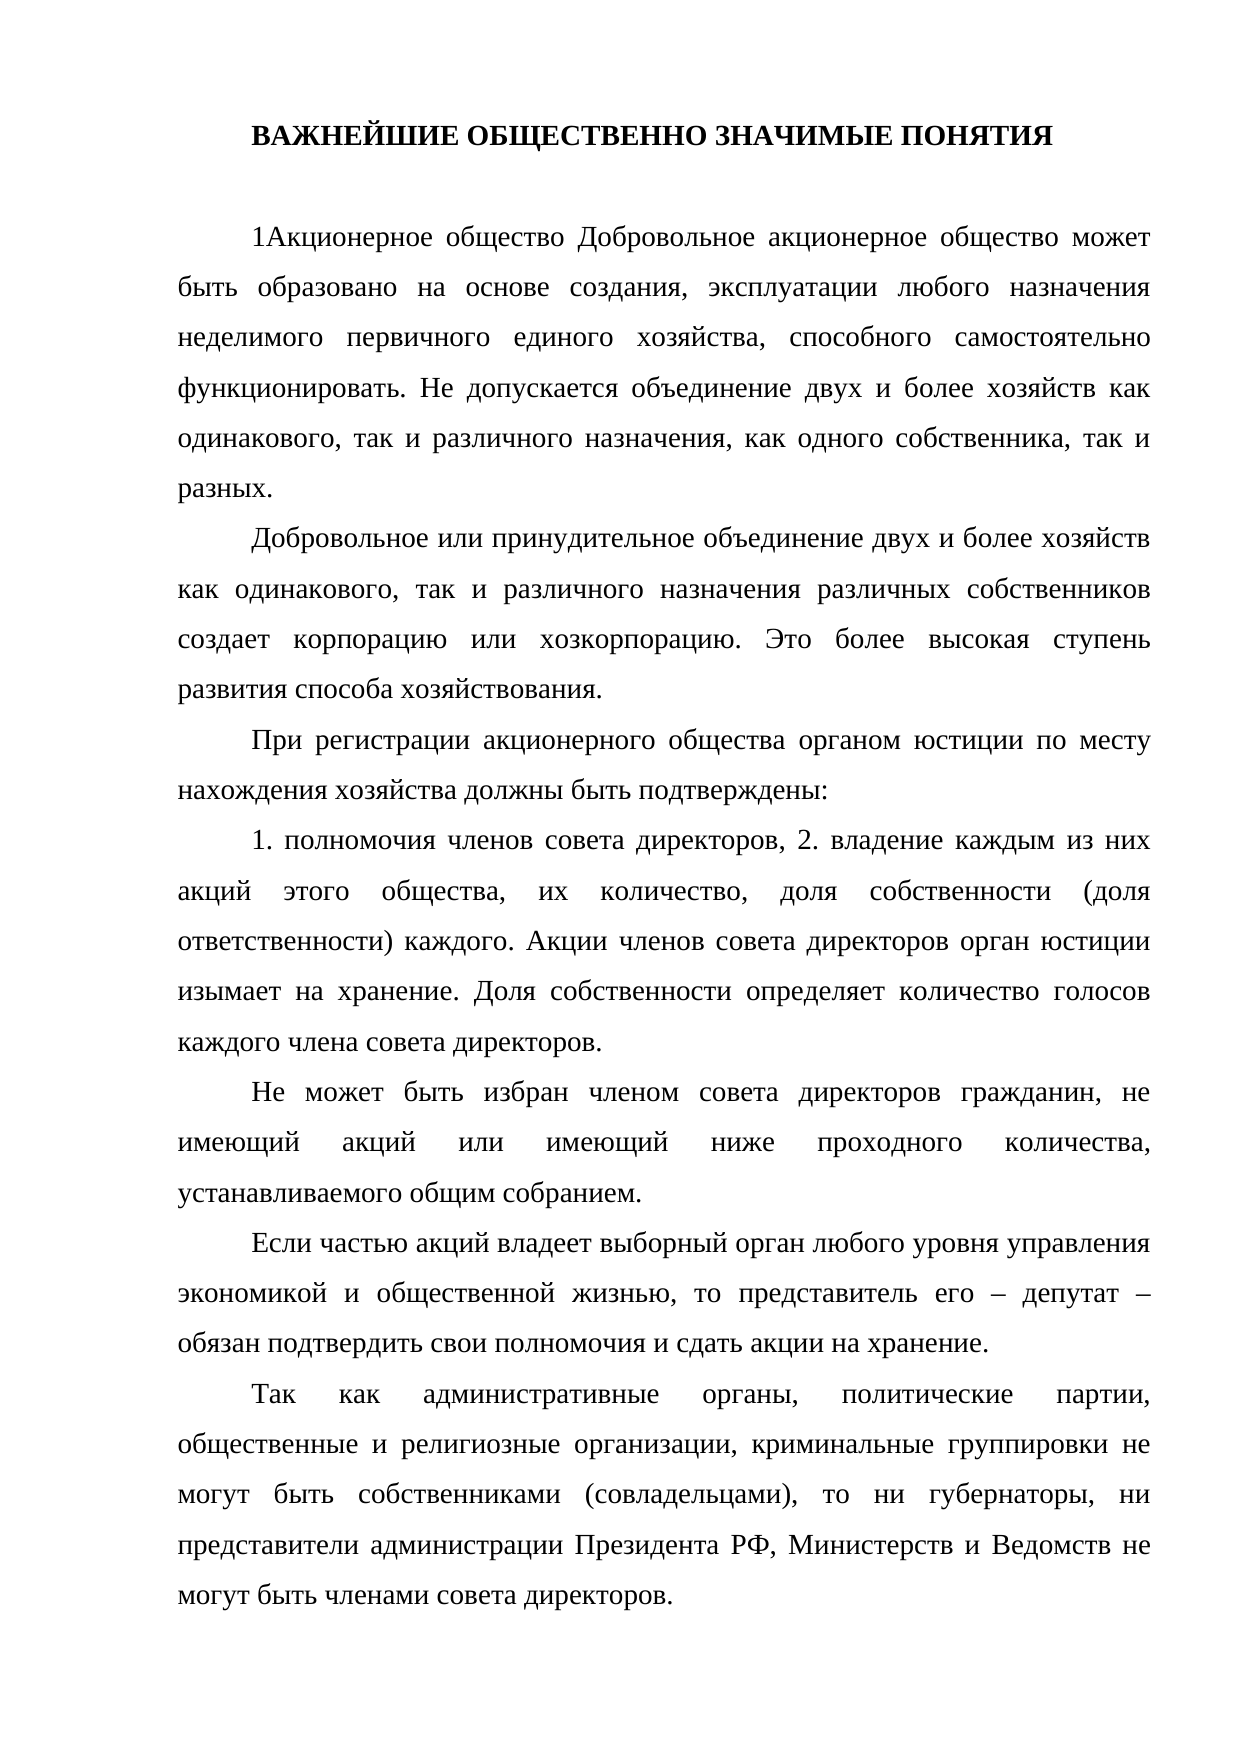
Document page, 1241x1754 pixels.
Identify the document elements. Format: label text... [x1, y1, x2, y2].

text ВАЖНЕЙШИЕ ОБЩЕСТВЕННО ЗНАЧИМЫЕ ПОНЯТИЯ [177, 118, 1152, 152]
text 1Акционерное общество Добровольное акционерное общество может быть образовано на основе создания, эксплуатации любого назначения неделимого первичного единого хозяйства, способного самостоятельно функционировать. Не допускается объединение двух и более хозяйств как одинакового, так и различного назначения, как одного собственника, так и разных. [177, 219, 1152, 504]
text При регистрации акционерного общества органом юстиции по месту нахождения хозяйства должны быть подтверждены: [177, 722, 1152, 806]
text Если частью акций владеет выборный орган любого уровня управления экономикой и общественной жизнью, то представитель его – депутат – обязан подтвердить свои полномочия и сдать акции на хранение. [177, 1225, 1152, 1359]
text 1. полномочия членов совета директоров, 2. владение каждым из них акций этого общества, их количество, доля собственности (доля ответственности) каждого. Акции членов совета директоров орган юстиции изымает на хранение. Доля собственности определяет количество голосов каждого члена совета директоров. [177, 822, 1152, 1057]
text Так как административные органы, политические партии, общественные и религиозные организации, криминальные группировки не могут быть собственниками (совладельцами), то ни губернаторы, ни представители администрации Президента РФ, Министерств и Ведомств не могут быть членами совета директоров. [177, 1376, 1152, 1611]
text Добровольное или принудительное объединение двух и более хозяйств как одинакового, так и различного назначения различных собственников создает корпорацию или хозкорпорацию. Это более высокая ступень развития способа хозяйствования. [177, 521, 1152, 705]
text Не может быть избран членом совета директоров гражданин, не имеющий акций или имеющий ниже проходного количества, устанавливаемого общим собранием. [177, 1074, 1152, 1208]
